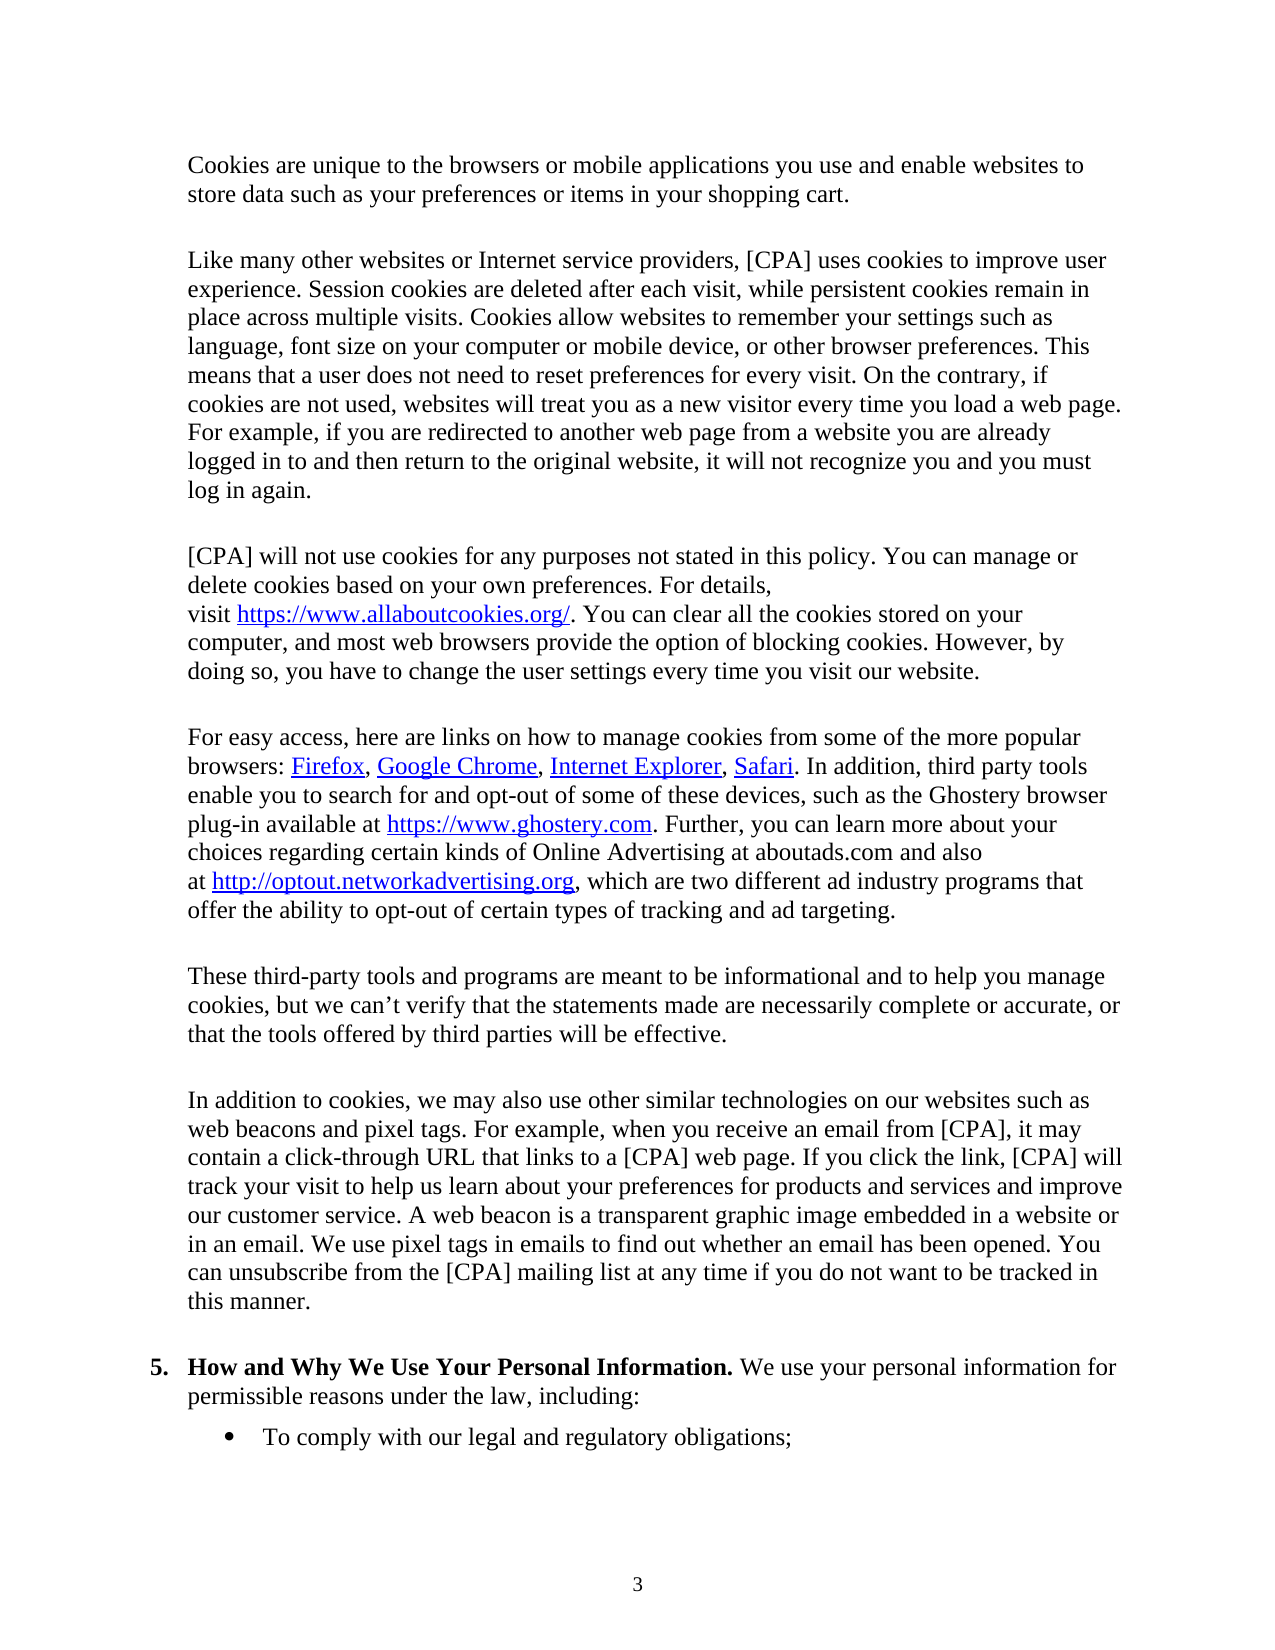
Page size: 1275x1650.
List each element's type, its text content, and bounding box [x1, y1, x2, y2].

list [CPA] will not use cookies for any purposes not stated in this policy. You can manage or delete cookies based on your own preferences. For details, visit https://www.allaboutcookies.org/. You can clear all the cookies stored on your computer, and most web browsers provide the option of blocking cookies. However, by doing so, you have to change the user settings every time you visit our website. [187, 541, 1125, 685]
list How and Why We Use Your Personal Information. We use your personal information for permissible reasons under the law, including: [150, 1352, 1125, 1410]
list These third-party tools and programs are meant to be informational and to help you manage cookies, but we can’t verify that the statements made are necessarily complete or accurate, or that the tools offered by third parties will be effective. [187, 961, 1125, 1047]
list Like many other websites or Internet service providers, [CPA] uses cookies to improve user experience. Session cookies are deleted after each visit, while persistent cookies remain in place across multiple visits. Cookies allow websites to remember your settings such as language, font size on your computer or mobile device, or other browser preferences. This means that a user does not need to reset preferences for every visit. On the contrary, if cookies are not used, websites will treat you as a new visitor every time you load a web page. For example, if you are redirected to another web page from a website you are already logged in to and then return to the original website, it will not recognize you and you must log in again. [187, 245, 1125, 504]
list In addition to cookies, we may also use other similar technologies on our websites such as web beacons and pixel tags. For example, when you receive an email from [CPA], it may contain a click-through URL that links to a [CPA] web page. If you click the link, [CPA] will track your visit to help us learn about your preferences for products and services and improve our customer service. A web beacon is a transparent graphic image embedded in a website or in an email. We use pixel tags in emails to find out whether an email has been opened. You can unsubscribe from the [CPA] mailing list at any time if you do not want to be tracked in this manner. [187, 1085, 1125, 1315]
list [150, 150, 1125, 207]
list To comply with our legal and regulatory obligations; [225, 1422, 1125, 1451]
list For easy access, here are links on how to manage cookies from some of the more popular browsers: Firefox, Google Chrome, Internet Explorer, Safari. In addition, third party tools enable you to search for and opt-out of some of these devices, such as the Ghostery browser plug-in available at https://www.ghostery.com. Further, you can learn more about your choices regarding certain kinds of Online Advertising at aboutads.com and also at http://optout.networkadvertising.org, which are two different ad industry programs that offer the ability to opt-out of certain types of tracking and ad targeting. [187, 722, 1125, 924]
